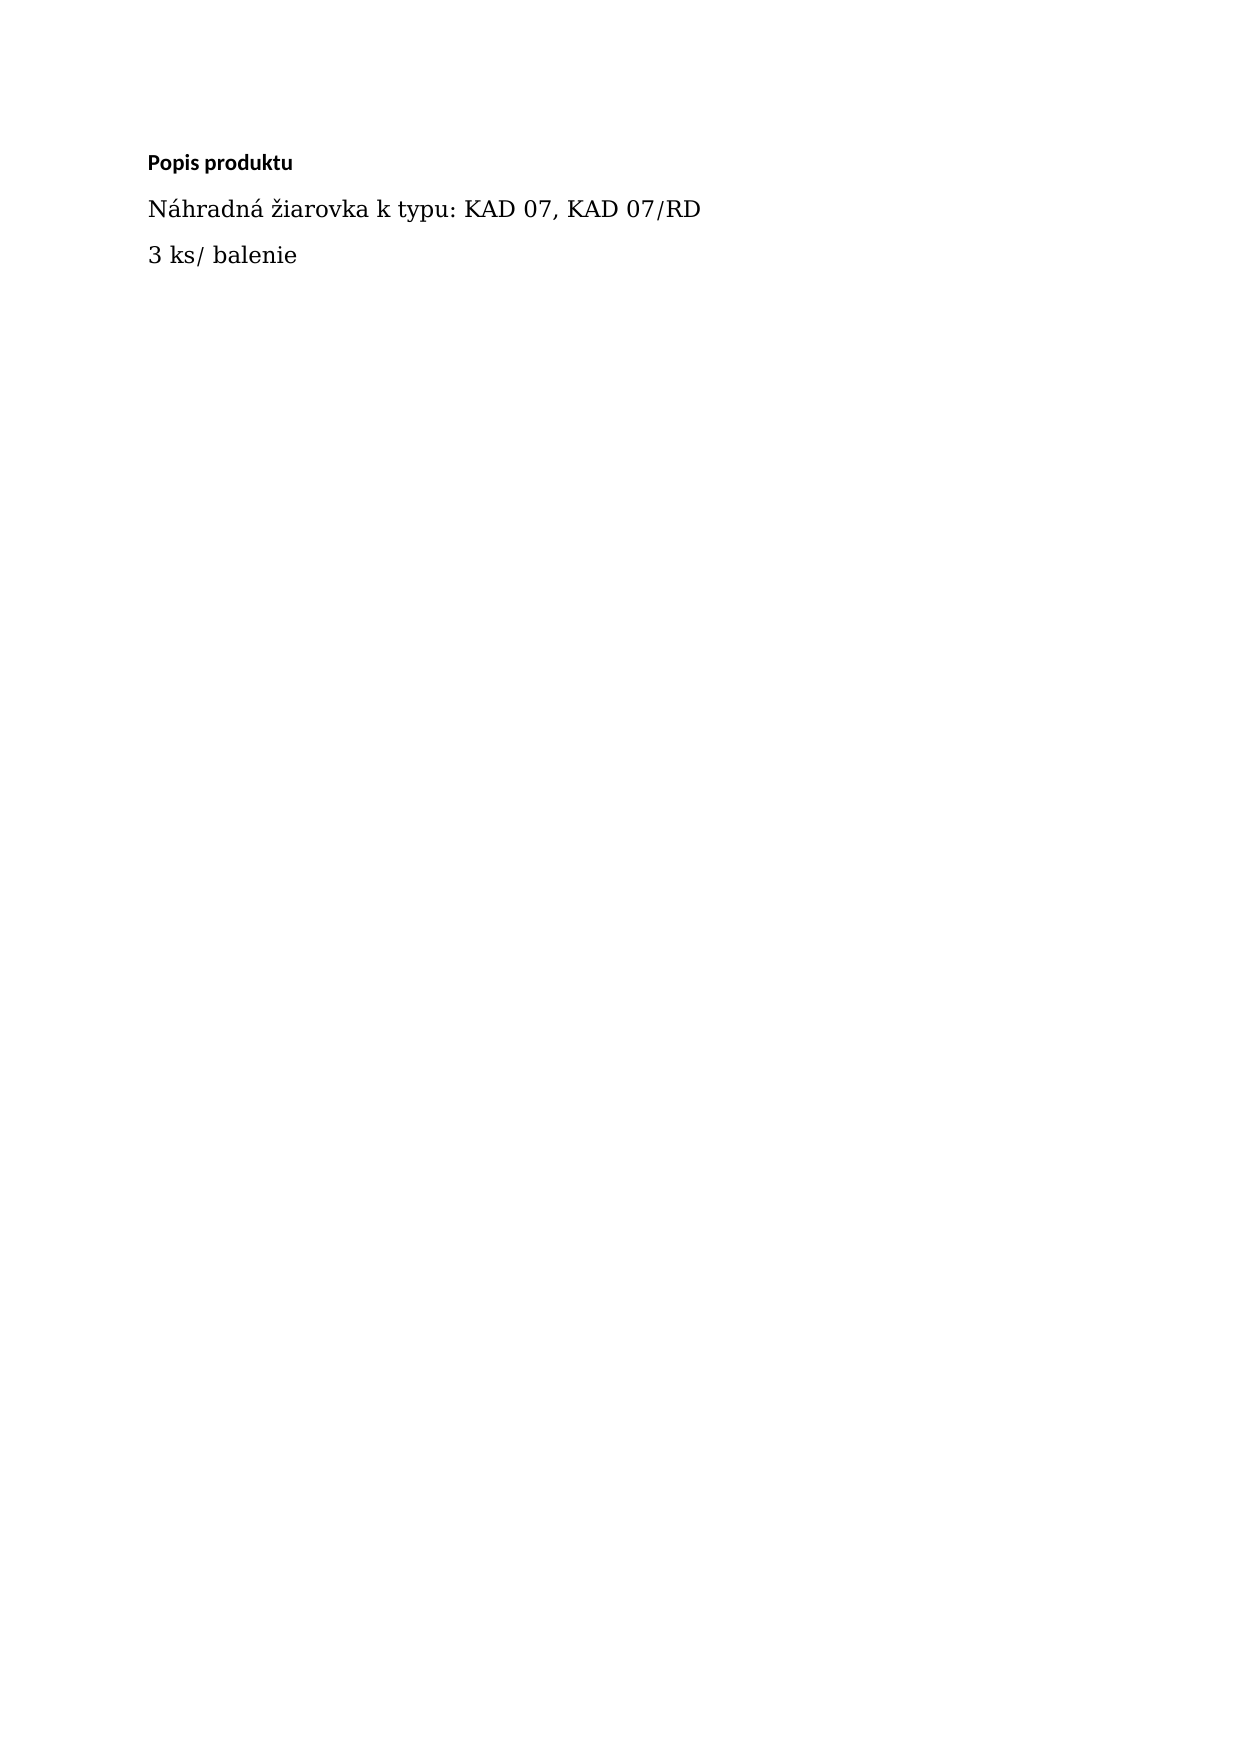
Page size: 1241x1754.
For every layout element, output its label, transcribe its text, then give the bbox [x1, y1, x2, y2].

text 3 ks/ balenie [148, 241, 1093, 268]
text Popis produktu [148, 148, 1093, 176]
text Náhradná žiarovka k typu: KAD 07, KAD 07/RD [148, 194, 1093, 222]
